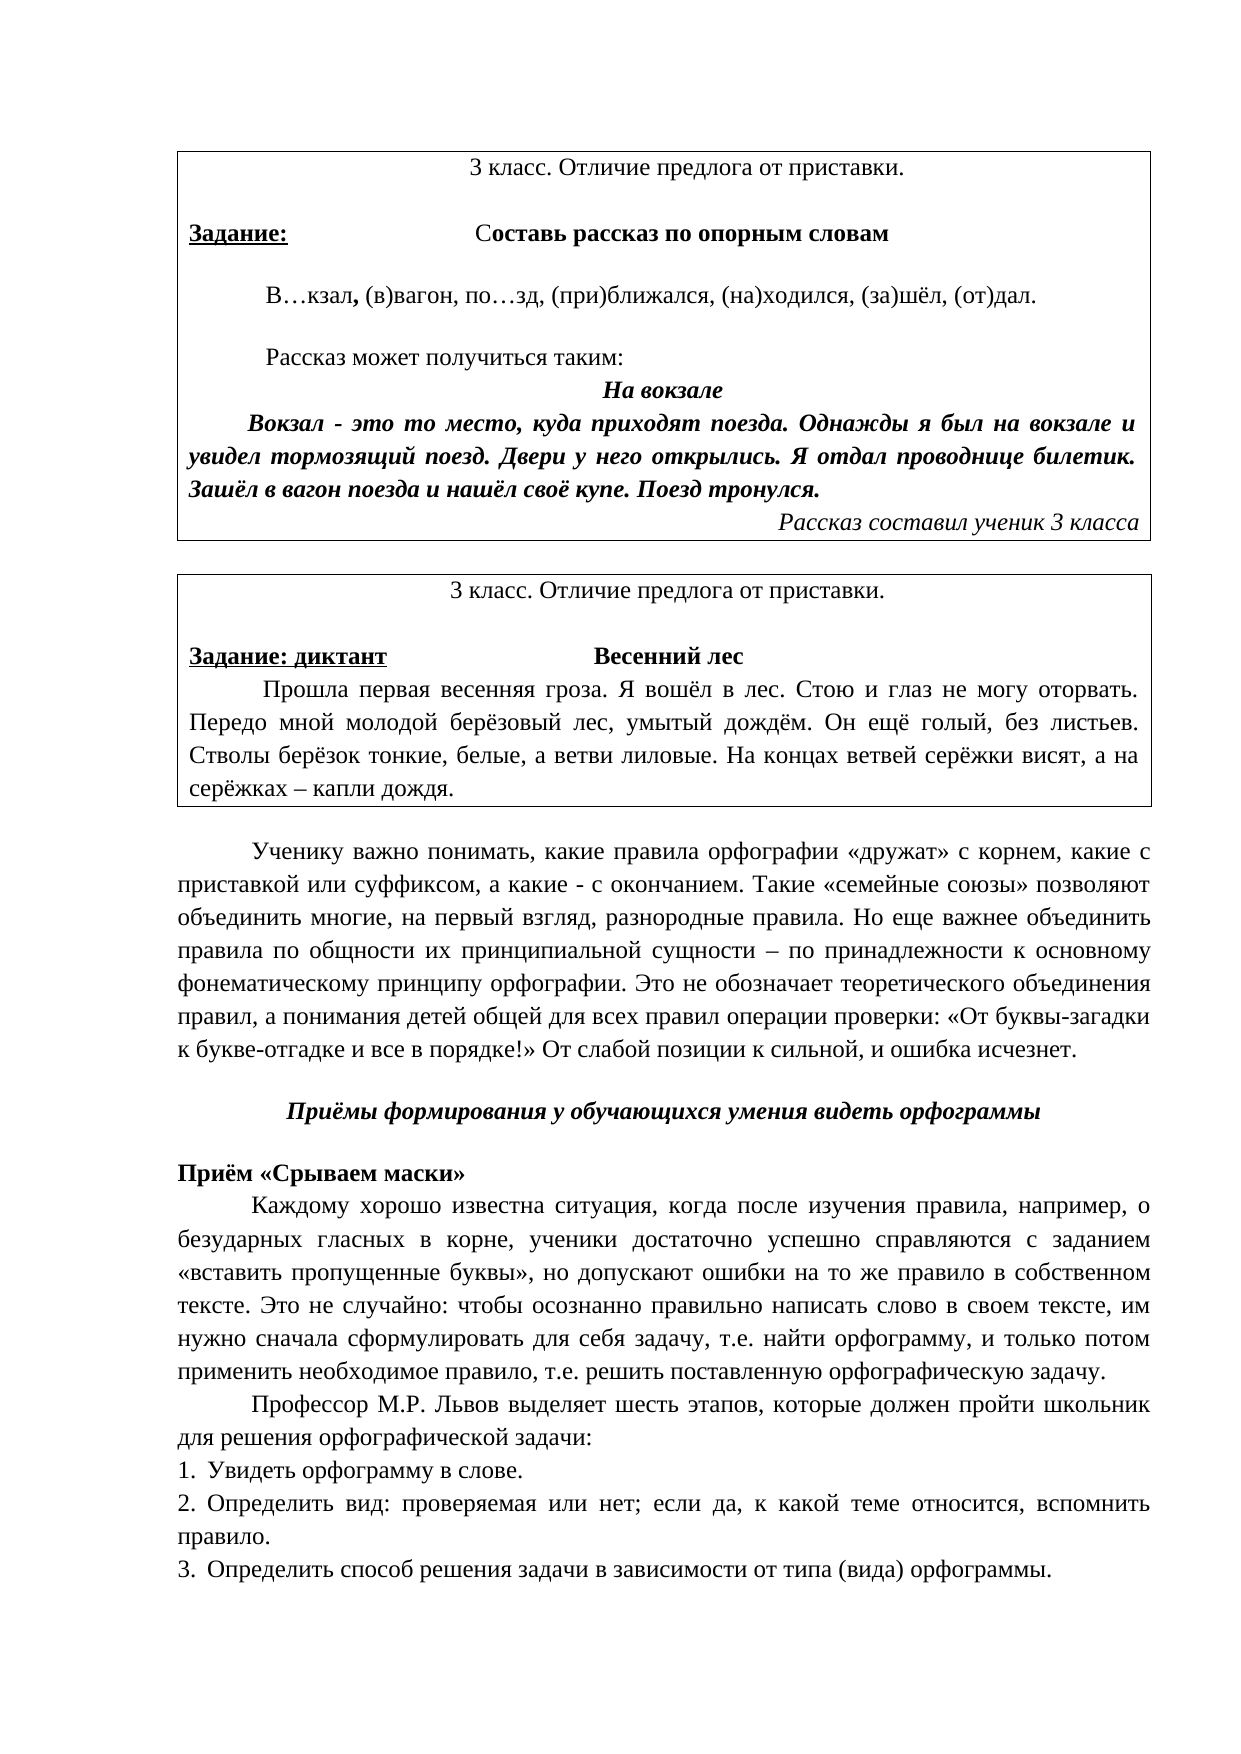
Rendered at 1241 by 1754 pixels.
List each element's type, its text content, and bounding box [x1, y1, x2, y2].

text Приёмы формирования у обучающихся умения видеть орфограммы [178, 1096, 1152, 1124]
list Определить вид: проверяемая или нет; если да, к какой теме относится, вспомнить правило. [177, 1488, 1152, 1549]
table_header 3 класс. Отличие предлога от приставки. Задание: диктант Весенний лес Прошла первая весенняя гроза. Я вошёл в лес. Стою и глаз не могу оторвать. Передо мной молодой берёзовый лес, умытый дождём. Он ещё голый, без листьев. Стволы берёзок тонкие, белые, а ветви лиловые. На концах ветвей серёжки висят, а на серёжках – капли дождя. [178, 575, 1151, 806]
list Определить способ решения задачи в зависимости от типа (вида) орфограммы. [177, 1554, 1152, 1583]
table_header 3 класс. Отличие предлога от приставки. Задание: Составь рассказ по опорным словам В…кзал, (в)вагон, по…зд, (при)ближался, (на)ходился, (за)шёл, (от)дал. Рассказ может получиться таким: На вокзале Вокзал - это то место, куда приходят поезда. Однажды я был на вокзале и увидел тормозящий поезд. Двери у него открылись. Я отдал проводнице билетик. Зашёл в вагон поезда и нашёл своё купе. Поезд тронулся. Рассказ составил ученик 3 класса [178, 152, 1150, 540]
text Каждому хорошо известна ситуация, когда после изучения правила, например, о безударных гласных в корне, ученики достаточно успешно справляются с заданием «вставить пропущенные буквы», но допускают ошибки на то же правило в собственном тексте. Это не случайно: чтобы осознанно правильно написать слово в своем тексте, им нужно сначала сформулировать для себя задачу, т.е. найти орфограмму, и только потом применить необходимое правило, т.е. решить поставленную орфографическую задачу. [177, 1191, 1152, 1384]
text Ученику важно понимать, какие правила орфографии «дружат» с корнем, какие с приставкой или суффиксом, а какие - с окончанием. Такие «семейные союзы» позволяют объединить многие, на первый взгляд, разнородные правила. Но еще важнее объединить правила по общности их принципиальной сущности – по принадлежности к основному фонематическому принципу орфографии. Это не обозначает теоретического объединения правил, а понимания детей общей для всех правил операции проверки: «От буквы-загадки к букве-отгадке и все в порядке!» От слабой позиции к сильной, и ошибка исчезнет. [177, 836, 1152, 1063]
list Увидеть орфограмму в слове. [177, 1455, 1152, 1483]
text Профессор М.Р. Львов выделяет шесть этапов, которые должен пройти школьник для решения орфографической задачи: [177, 1389, 1152, 1451]
text Приём «Срываем маски» [177, 1158, 1152, 1186]
